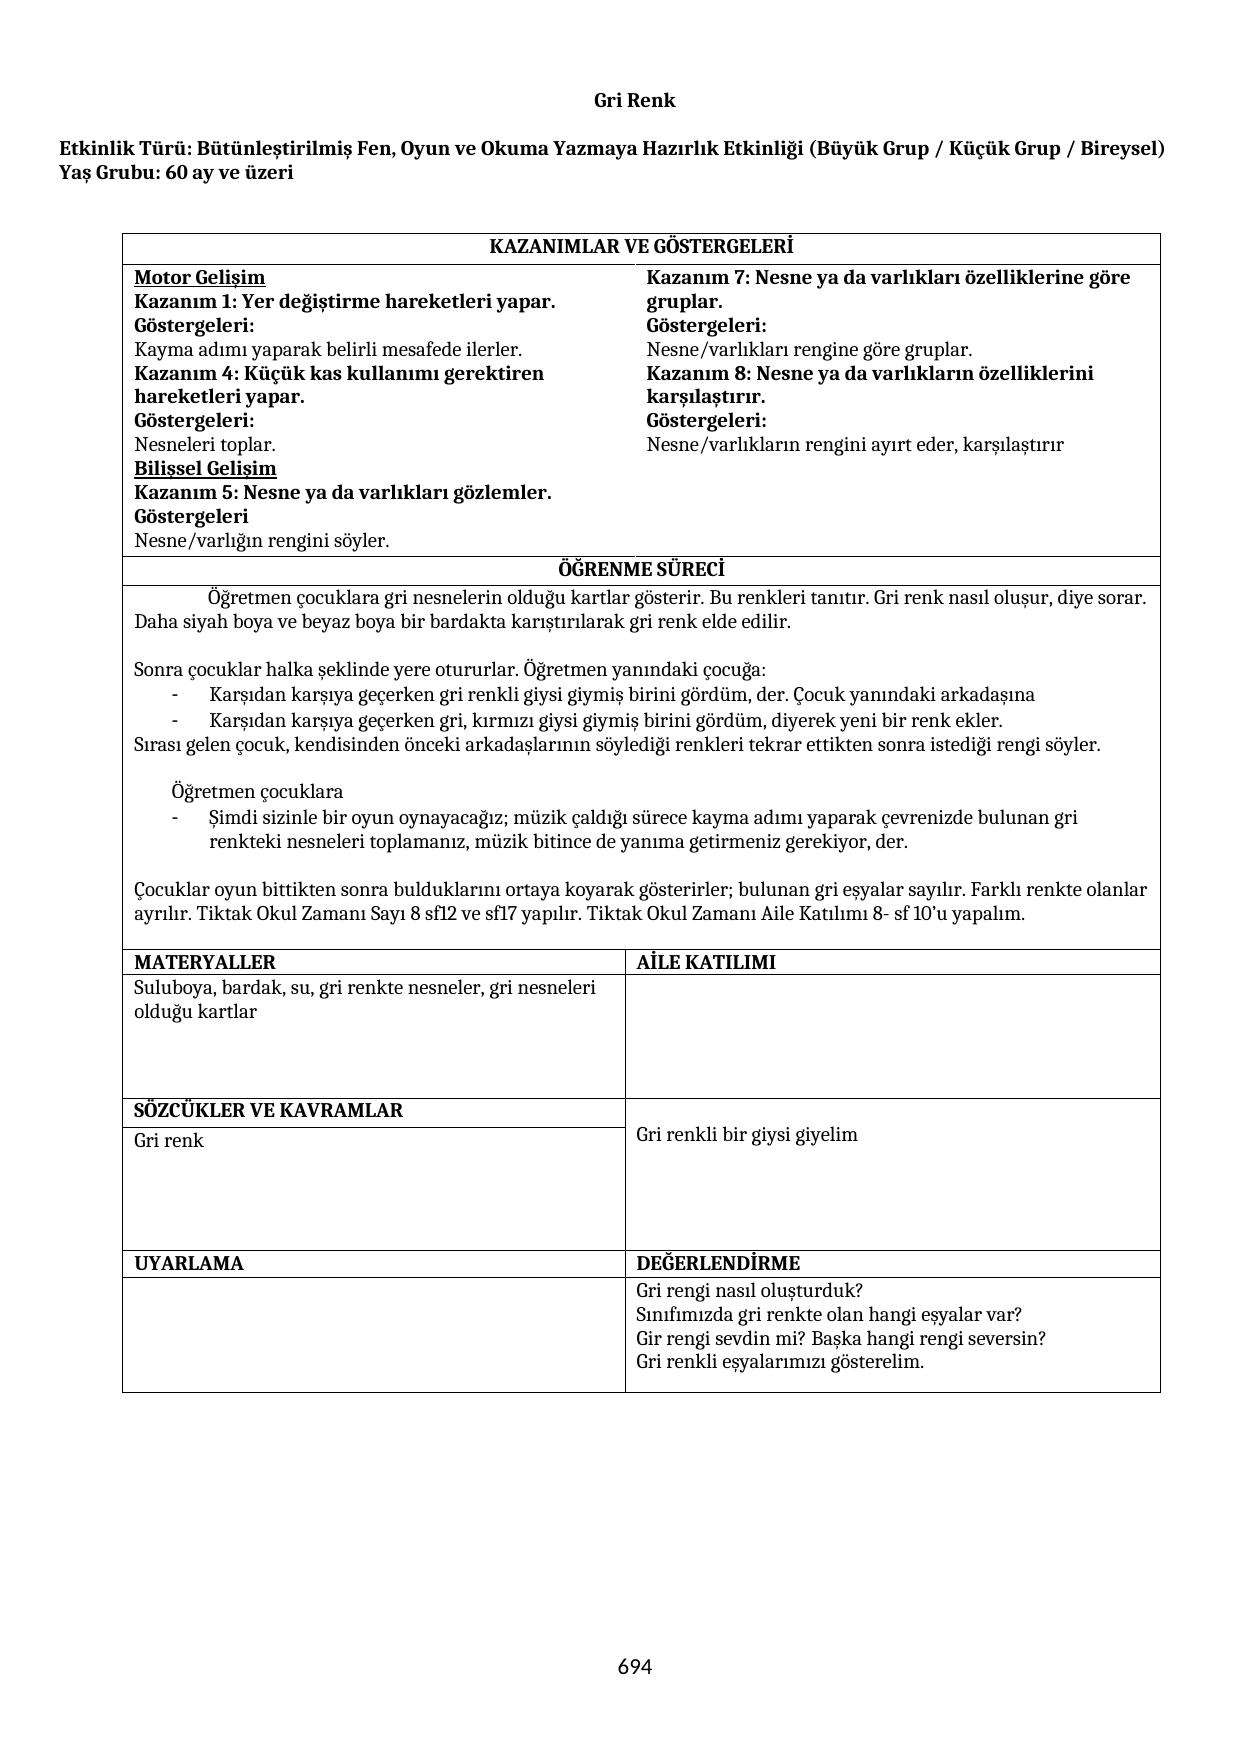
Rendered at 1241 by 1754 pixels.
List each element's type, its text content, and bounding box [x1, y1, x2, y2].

table_cell MATERYALLER [123, 950, 625, 974]
table_cell ÖĞRENME SÜRECİ [123, 557, 1160, 584]
table_cell [626, 975, 1160, 1097]
table_cell DEĞERLENDİRME [626, 1251, 1160, 1277]
table_cell UYARLAMA [123, 1251, 625, 1277]
table_cell Gri renkli bir giysi giyelim [626, 1099, 1160, 1250]
table_header KAZANIMLAR VE GÖSTERGELERİ [123, 234, 1160, 264]
table_cell SÖZCÜKLER VE KAVRAMLAR [123, 1099, 625, 1127]
text Etkinlik Türü: Bütünleştirilmiş Fen, Oyun ve Okuma Yazmaya Hazırlık Etkinliği (Büyük Grup / Küçük Grup / Bireysel) [59, 137, 1211, 161]
table_cell Suluboya, bardak, su, gri renkte nesneler, gri nesneleri olduğu kartlar [123, 975, 625, 1097]
table_cell Motor Gelişim Kazanım 1: Yer değiştirme hareketleri yapar. Göstergeleri: Kayma adımı yaparak belirli mesafede ilerler. Kazanım 4: Küçük kas kullanımı gerektiren hareketleri yapar. Göstergeleri: Nesneleri toplar. Bilişsel Gelişim Kazanım 5: Nesne ya da varlıkları gözlemler. Göstergeleri Nesne/varlığın rengini söyler. [123, 265, 635, 556]
table_cell AİLE KATILIMI [626, 950, 1160, 974]
text Gri Renk [59, 89, 1211, 113]
text Yaş Grubu: 60 ay ve üzeri [59, 161, 1211, 185]
table_cell Öğretmen çocuklara gri nesnelerin olduğu kartlar gösterir. Bu renkleri tanıtır. Gri renk nasıl oluşur, diye sorar. Daha siyah boya ve beyaz boya bir bardakta karıştırılarak gri renk elde edilir. Sonra çocuklar halka şeklinde yere otururlar. Öğretmen yanındaki çocuğa: Karşıdan karşıya geçerken gri renkli giysi giymiş birini gördüm, der. Çocuk yanındaki arkadaşına Karşıdan karşıya geçerken gri, kırmızı giysi giymiş birini gördüm, diyerek yeni bir renk ekler. Sırası gelen çocuk, kendisinden önceki arkadaşlarının söylediği renkleri tekrar ettikten sonra istediği rengi söyler. Öğretmen çocuklara Şimdi sizinle bir oyun oynayacağız; müzik çaldığı sürece kayma adımı yaparak çevrenizde bulunan gri renkteki nesneleri toplamanız, müzik bitince de yanıma getirmeniz gerekiyor, der. Çocuklar oyun bittikten sonra bulduklarını ortaya koyarak gösterirler; bulunan gri eşyalar sayılır. Farklı renkte olanlar ayrılır. Tiktak Okul Zamanı Sayı 8 sf12 ve sf17 yapılır. Tiktak Okul Zamanı Aile Katılımı 8- sf 10’u yapalım. [123, 586, 1160, 949]
table_cell Kazanım 7: Nesne ya da varlıkları özelliklerine göre gruplar. Göstergeleri: Nesne/varlıkları rengine göre gruplar. Kazanım 8: Nesne ya da varlıkların özelliklerini karşılaştırır. Göstergeleri: Nesne/varlıkların rengini ayırt eder, karşılaştırır [636, 265, 1160, 556]
table_cell [123, 1278, 625, 1392]
table_cell Gri rengi nasıl oluşturduk? Sınıfımızda gri renkte olan hangi eşyalar var? Gir rengi sevdin mi? Başka hangi rengi seversin? Gri renkli eşyalarımızı gösterelim. [626, 1278, 1160, 1392]
table_cell Gri renk [123, 1128, 625, 1250]
